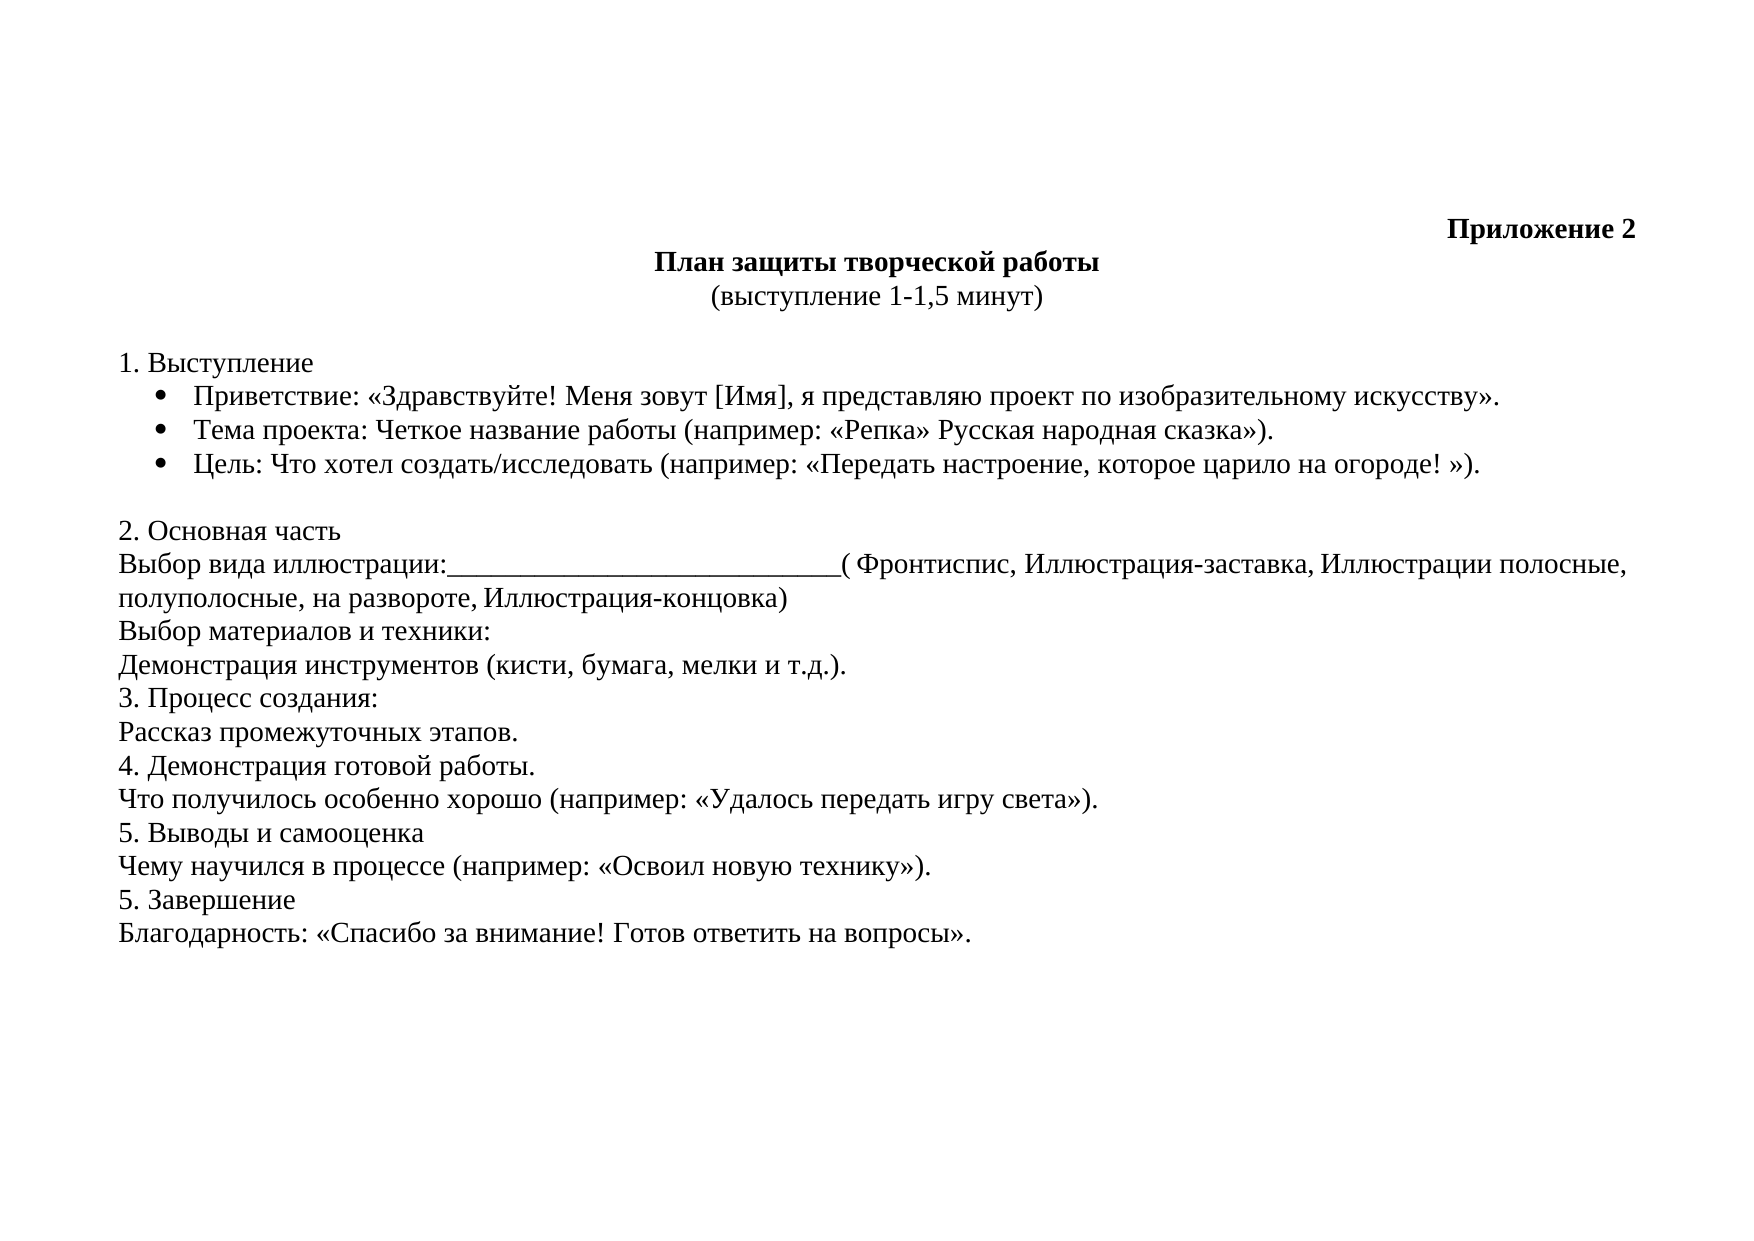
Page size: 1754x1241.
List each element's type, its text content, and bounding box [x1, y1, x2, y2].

list Тема проекта: Четкое название работы (например: «Репка» Русская народная сказка»). [156, 412, 1636, 446]
text Рассказ промежуточных этапов. [118, 714, 1636, 748]
text Приложение 2 [118, 211, 1636, 244]
text Демонстрация инструментов (кисти, бумага, мелки и т.д.). [118, 647, 1636, 681]
text Выбор вида иллюстрации:___________________________( Фронтиспис, Иллюстрация-заставка, Иллюстрации полосные, полуполосные, на развороте, Иллюстрация-концовка) [118, 546, 1636, 613]
text 2. Основная часть [118, 513, 1636, 546]
text Выбор материалов и техники: [118, 613, 1636, 647]
text 1. Выступление [118, 345, 1636, 378]
text 5. Завершение [118, 882, 1636, 915]
text Чему научился в процессе (например: «Освоил новую технику»). [118, 848, 1636, 882]
text (выступление 1-1,5 минут) [118, 278, 1636, 311]
text 5. Выводы и самооценка [118, 815, 1636, 848]
list Цель: Что хотел создать/исследовать (например: «Передать настроение, которое царило на огороде! »). [156, 446, 1636, 479]
text Что получилось особенно хорошо (например: «Удалось передать игру света»). [118, 781, 1636, 815]
text 3. Процесс создания: [118, 681, 1636, 714]
list Приветствие: «Здравствуйте! Меня зовут [Имя], я представляю проект по изобразительному искусству». [156, 378, 1636, 412]
text Благодарность: «Спасибо за внимание! Готов ответить на вопросы». [118, 915, 1636, 949]
text 4. Демонстрация готовой работы. [118, 748, 1636, 781]
text План защиты творческой работы [118, 244, 1636, 278]
